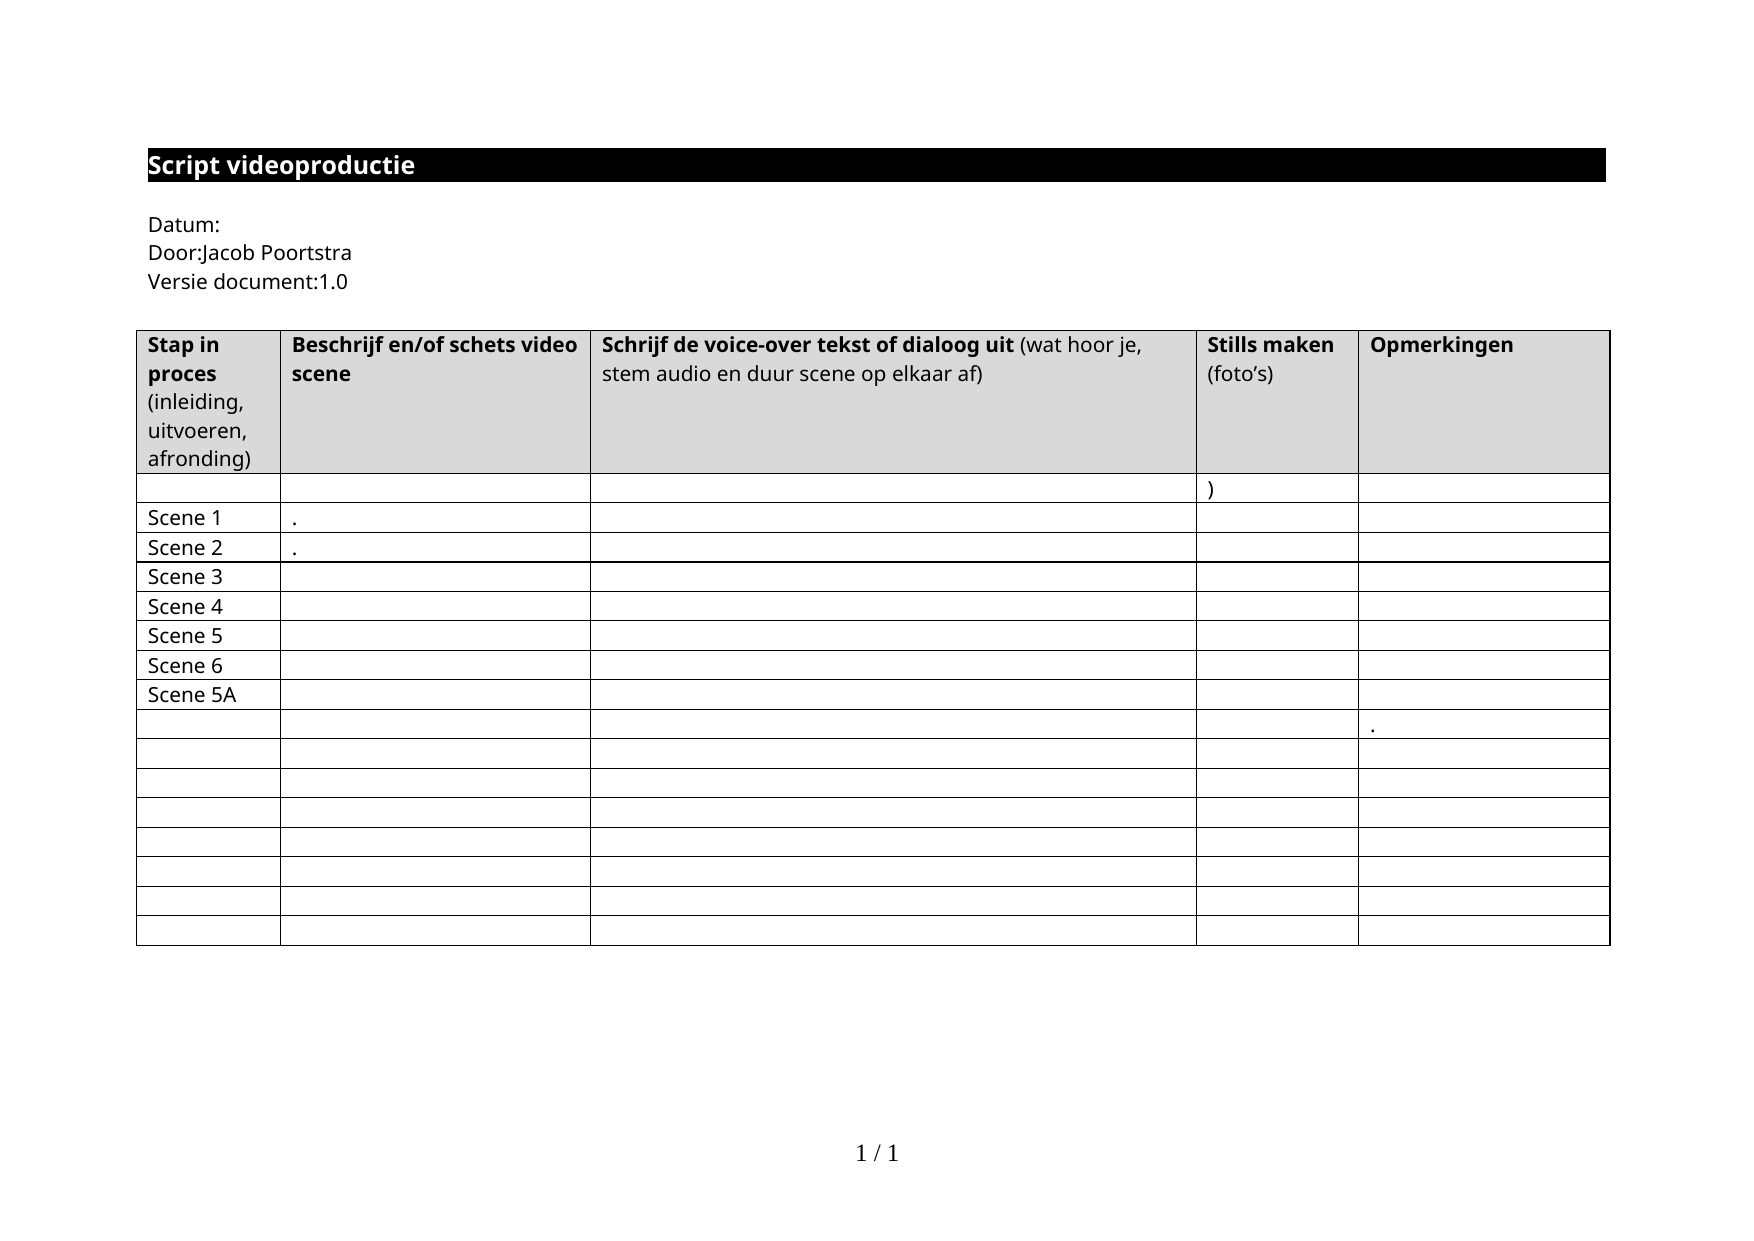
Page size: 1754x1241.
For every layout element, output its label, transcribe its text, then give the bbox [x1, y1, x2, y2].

table_cell Scene 2 [137, 533, 280, 561]
table_cell Scene 4 [137, 592, 280, 620]
table_cell [1197, 798, 1358, 827]
table_cell Scene 1 [137, 503, 280, 532]
table_cell [281, 857, 590, 886]
text Versie document:1.0 [148, 267, 1606, 295]
table_cell . [281, 503, 590, 532]
table_cell [1197, 916, 1358, 945]
table_cell [1359, 651, 1609, 679]
table_header Opmerkingen [1359, 331, 1609, 473]
table_cell [137, 474, 280, 502]
table_cell [1359, 474, 1609, 502]
table_cell [1359, 798, 1609, 827]
table_cell [591, 680, 1196, 709]
table_cell [1359, 533, 1609, 561]
table_header Stills maken (foto’s) [1197, 331, 1358, 473]
table_cell [137, 739, 280, 768]
text Datum: [148, 210, 1606, 238]
table_cell [591, 621, 1196, 650]
table_cell [591, 857, 1196, 886]
table_cell [281, 563, 590, 591]
table_cell [281, 651, 590, 679]
table_cell [1197, 651, 1358, 679]
table_header Beschrijf en/of schets video scene [281, 331, 590, 473]
table_cell [1359, 592, 1609, 620]
table_cell [591, 503, 1196, 532]
table_cell [1359, 828, 1609, 856]
table_cell [1359, 621, 1609, 650]
table_cell [591, 563, 1196, 591]
table_cell [1359, 887, 1609, 915]
table_cell [281, 769, 590, 797]
table_cell [1197, 533, 1358, 561]
table_cell [1197, 563, 1358, 591]
table_cell [591, 828, 1196, 856]
table_cell [1359, 680, 1609, 709]
table_cell [281, 887, 590, 915]
table_cell [591, 769, 1196, 797]
table_cell [1197, 621, 1358, 650]
table_cell [1197, 503, 1358, 532]
table_cell [591, 651, 1196, 679]
text Script videoproductie [148, 148, 1606, 182]
table_cell [137, 769, 280, 797]
table_cell [591, 916, 1196, 945]
table_cell [1197, 592, 1358, 620]
table_cell [1197, 857, 1358, 886]
table_cell [137, 887, 280, 915]
table_cell [1197, 710, 1358, 738]
table_cell [281, 828, 590, 856]
table_cell [1197, 680, 1358, 709]
table_cell [137, 710, 280, 738]
table_cell [591, 739, 1196, 768]
table_cell Scene 5A [137, 680, 280, 709]
table_cell [281, 474, 590, 502]
table_cell [591, 798, 1196, 827]
table_cell [1197, 739, 1358, 768]
table_cell Scene 5 [137, 621, 280, 650]
table_cell [137, 828, 280, 856]
table_cell [137, 798, 280, 827]
table_cell . [281, 533, 590, 561]
table_cell . [1359, 710, 1609, 738]
table_header Stap in proces (inleiding, uitvoeren, afronding) [137, 331, 280, 473]
table_cell [281, 621, 590, 650]
text Door:Jacob Poortstra [148, 238, 1606, 267]
table_cell [591, 887, 1196, 915]
table_cell [1197, 828, 1358, 856]
table_cell [1197, 887, 1358, 915]
table_cell [281, 916, 590, 945]
table_cell [281, 592, 590, 620]
table_cell [1359, 563, 1609, 591]
table_cell [591, 710, 1196, 738]
table_cell [1359, 739, 1609, 768]
table_cell [281, 710, 590, 738]
table_cell [1359, 769, 1609, 797]
table_cell [137, 916, 280, 945]
table_cell [1359, 916, 1609, 945]
table_header Schrijf de voice-over tekst of dialoog uit (wat hoor je, stem audio en duur scene op elkaar af) [591, 331, 1196, 473]
table_cell [281, 798, 590, 827]
table_cell [1197, 769, 1358, 797]
table_cell Scene 3 [137, 563, 280, 591]
table_cell [137, 857, 280, 886]
table_cell Scene 6 [137, 651, 280, 679]
table_cell [1359, 857, 1609, 886]
table_cell [591, 592, 1196, 620]
table_cell [281, 680, 590, 709]
table_cell [1359, 503, 1609, 532]
table_cell [281, 739, 590, 768]
table_cell ) [1197, 474, 1358, 502]
table_cell [591, 533, 1196, 561]
table_cell [591, 474, 1196, 502]
